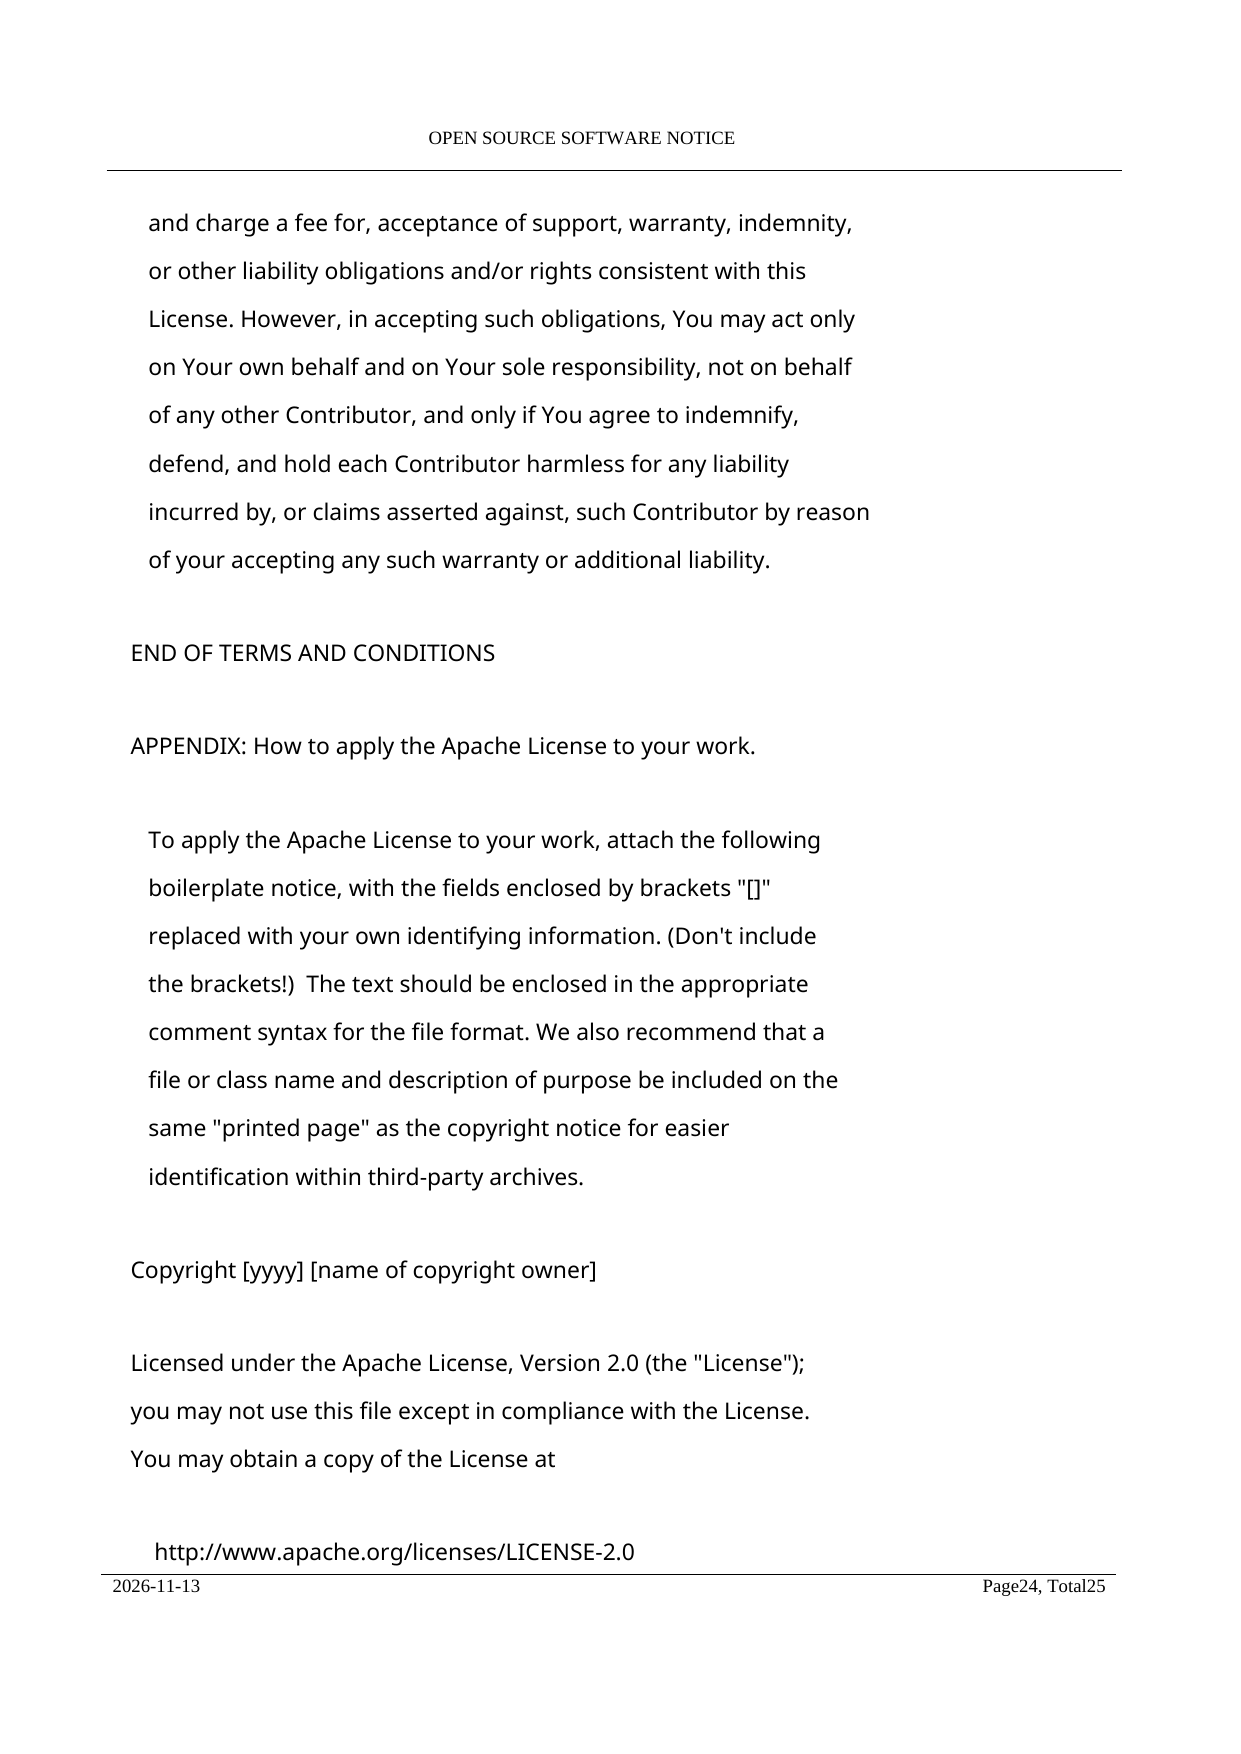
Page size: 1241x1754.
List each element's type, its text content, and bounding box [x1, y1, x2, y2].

text of any other Contributor, and only if You agree to indemnify, [112, 399, 1128, 431]
text or other liability obligations and/or rights consistent with this [112, 254, 1128, 287]
text boilerplate notice, with the fields enclosed by brackets "[]" [112, 871, 1128, 903]
text License. However, in accepting such obligations, You may act only [112, 303, 1128, 335]
text You may obtain a copy of the License at [112, 1442, 1128, 1475]
text http://www.apache.org/licenses/LICENSE-2.0 [112, 1536, 1128, 1568]
text identification within third-party archives. [112, 1160, 1128, 1192]
text on Your own behalf and on Your sole responsibility, not on behalf [112, 351, 1128, 383]
text the brackets!) The text should be enclosed in the appropriate [112, 967, 1128, 1000]
text replaced with your own identifying information. (Don't include [112, 919, 1128, 952]
text of your accepting any such warranty or additional liability. [112, 543, 1128, 576]
text you may not use this file except in compliance with the License. [112, 1394, 1128, 1427]
text file or class name and description of purpose be included on the [112, 1063, 1128, 1096]
text To apply the Apache License to your work, attach the following [112, 823, 1128, 855]
text and charge a fee for, acceptance of support, warranty, indemnity, [112, 206, 1128, 239]
text Licensed under the Apache License, Version 2.0 (the "License"); [112, 1346, 1128, 1379]
text Copyright [yyyy] [name of copyright owner] [112, 1253, 1128, 1286]
text incurred by, or claims asserted against, such Contributor by reason [112, 495, 1128, 528]
text same "printed page" as the copyright notice for easier [112, 1112, 1128, 1144]
text END OF TERMS AND CONDITIONS [112, 636, 1128, 669]
text APPENDIX: How to apply the Apache License to your work. [112, 730, 1128, 762]
text defend, and hold each Contributor harmless for any liability [112, 447, 1128, 479]
text comment syntax for the file format. We also recommend that a [112, 1015, 1128, 1048]
